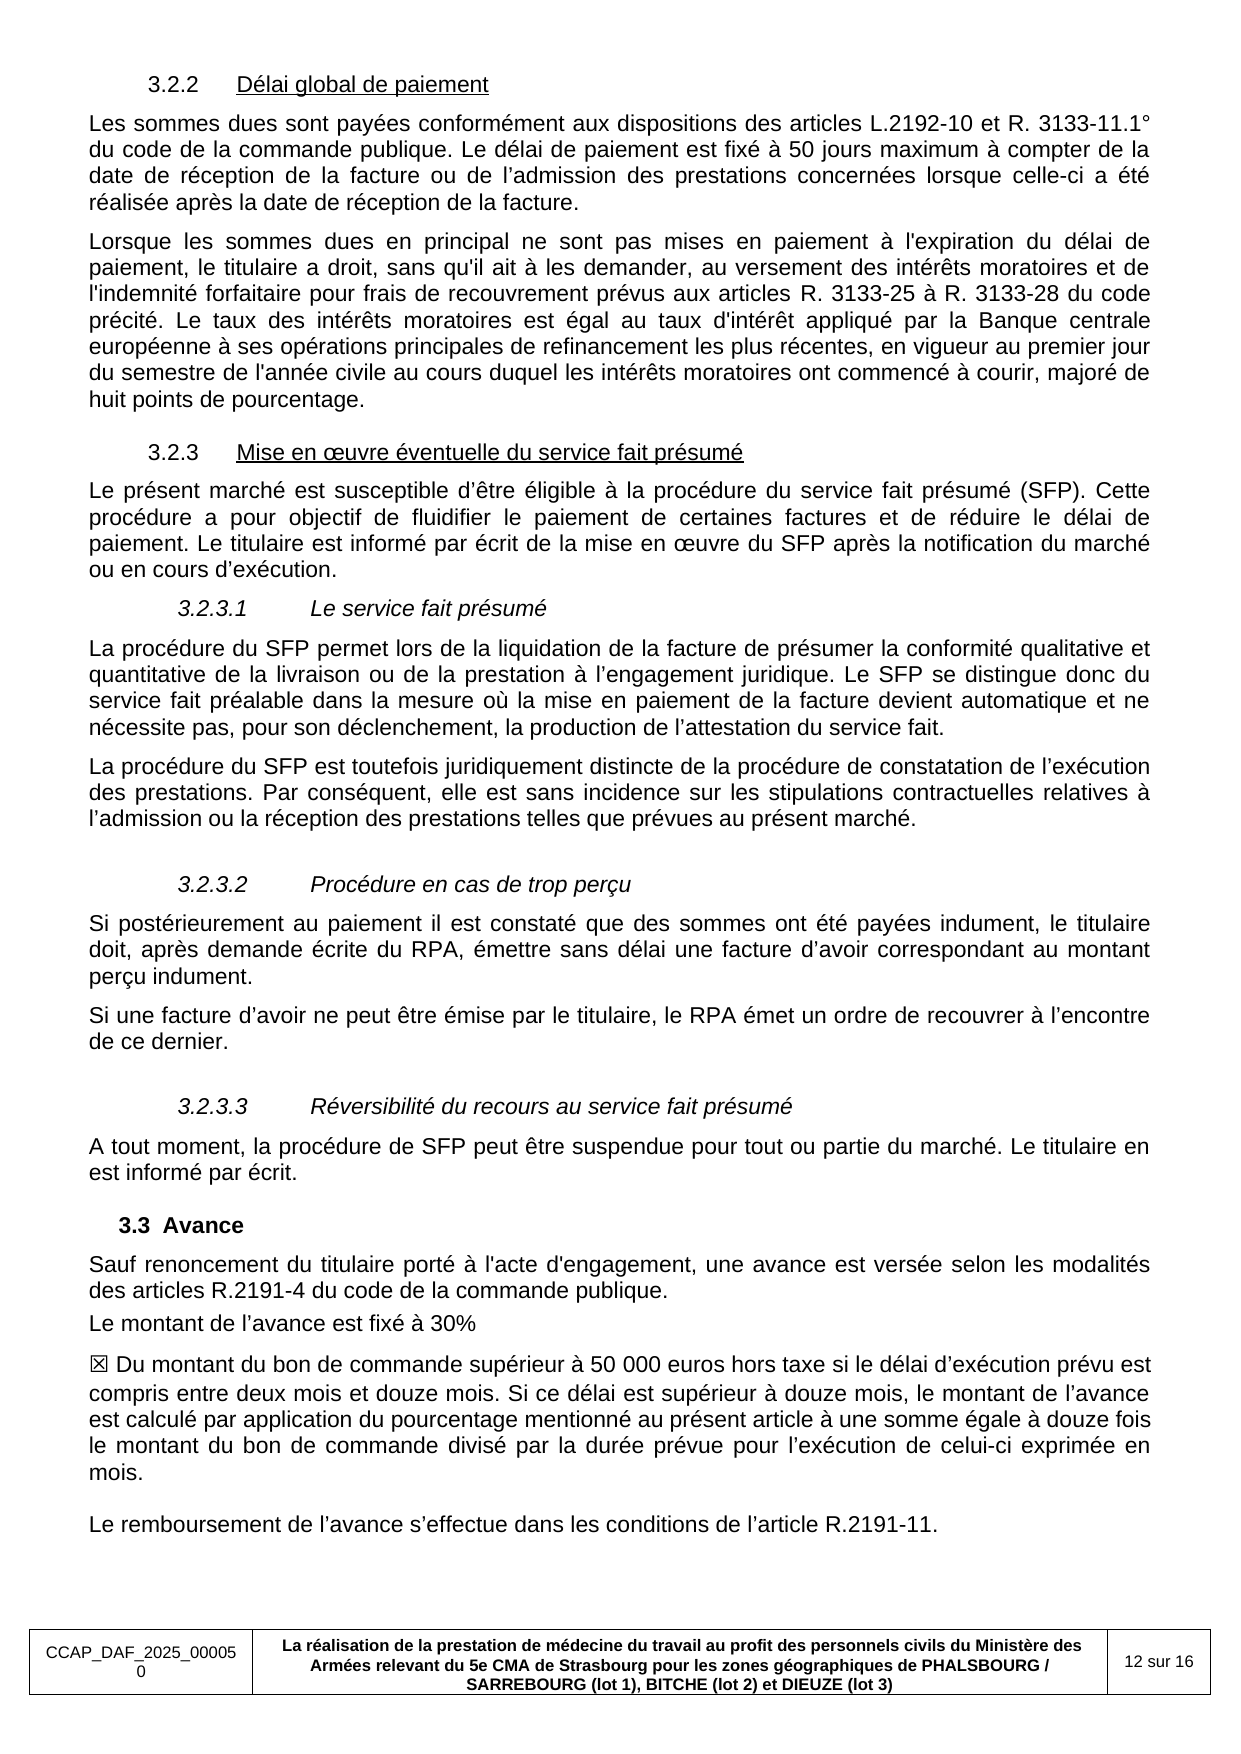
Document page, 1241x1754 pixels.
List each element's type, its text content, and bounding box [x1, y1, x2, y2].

text Lorsque les sommes dues en principal ne sont pas mises en paiement à l'expiration du délai de paiement, le titulaire a droit, sans qu'il ait à les demander, au versement des intérêts moratoires et de l'indemnité forfaitaire pour frais de recouvrement prévus aux articles R. 3133-25 à R. 3133-28 du code précité. Le taux des intérêts moratoires est égal au taux d'intérêt appliqué par la Banque centrale européenne à ses opérations principales de refinancement les plus récentes, en vigueur au premier jour du semestre de l'année civile au cours duquel les intérêts moratoires ont commencé à courir, majoré de huit points de pourcentage. [89, 228, 1152, 412]
text Les sommes dues sont payées conformément aux dispositions des articles L.2192-10 et R. 3133-11.1° du code de la commande publique. Le délai de paiement est fixé à 50 jours maximum à compter de la date de réception de la facture ou de l’admission des prestations concernées lorsque celle-ci a été réalisée après la date de réception de la facture. [89, 110, 1152, 215]
text Si une facture d’avoir ne peut être émise par le titulaire, le RPA émet un ordre de recouvrer à l’encontre de ce dernier. [89, 1002, 1152, 1054]
text Le remboursement de l’avance s’effectue dans les conditions de l’article R.2191-11. [89, 1511, 1152, 1538]
text Si postérieurement au paiement il est constaté que des sommes ont été payées indument, le titulaire doit, après demande écrite du RPA, émettre sans délai une facture d’avoir correspondant au montant perçu indument. [89, 910, 1152, 989]
subtitle Avance [118, 1212, 1152, 1238]
subtitle Réversibilité du recours au service fait présumé [177, 1093, 1152, 1119]
text Du montant du bon de commande supérieur à 50 000 euros hors taxe si le délai d’exécution prévu est compris entre deux mois et douze mois. Si ce délai est supérieur à douze mois, le montant de l’avance est calculé par application du pourcentage mentionné au présent article à une somme égale à douze fois le montant du bon de commande divisé par la durée prévue pour l’exécution de celui-ci exprimée en mois. [89, 1348, 1152, 1485]
text Sauf renoncement du titulaire porté à l'acte d'engagement, une avance est versée selon les modalités des articles R.2191-4 du code de la commande publique. [89, 1251, 1152, 1303]
subtitle Délai global de paiement [148, 71, 1152, 97]
text A tout moment, la procédure de SFP peut être suspendue pour tout ou partie du marché. Le titulaire en est informé par écrit. [89, 1133, 1152, 1185]
subtitle Procédure en cas de trop perçu [177, 871, 1152, 897]
text Le présent marché est susceptible d’être éligible à la procédure du service fait présumé (SFP). Cette procédure a pour objectif de fluidifier le paiement de certaines factures et de réduire le délai de paiement. Le titulaire est informé par écrit de la mise en œuvre du SFP après la notification du marché ou en cours d’exécution. [89, 477, 1152, 583]
text Le montant de l’avance est fixé à [89, 1309, 1152, 1336]
subtitle Mise en œuvre éventuelle du service fait présumé [148, 438, 1152, 465]
text La procédure du SFP est toutefois juridiquement distincte de la procédure de constatation de l’exécution des prestations. Par conséquent, elle est sans incidence sur les stipulations contractuelles relatives à l’admission ou la réception des prestations telles que prévues au présent marché. [89, 753, 1152, 832]
subtitle Le service fait présumé [177, 595, 1152, 622]
text La procédure du SFP permet lors de la liquidation de la facture de présumer la conformité qualitative et quantitative de la livraison ou de la prestation à l’engagement juridique. Le SFP se distingue donc du service fait préalable dans la mesure où la mise en paiement de la facture devient automatique et ne nécessite pas, pour son déclenchement, la production de l’attestation du service fait. [89, 635, 1152, 740]
